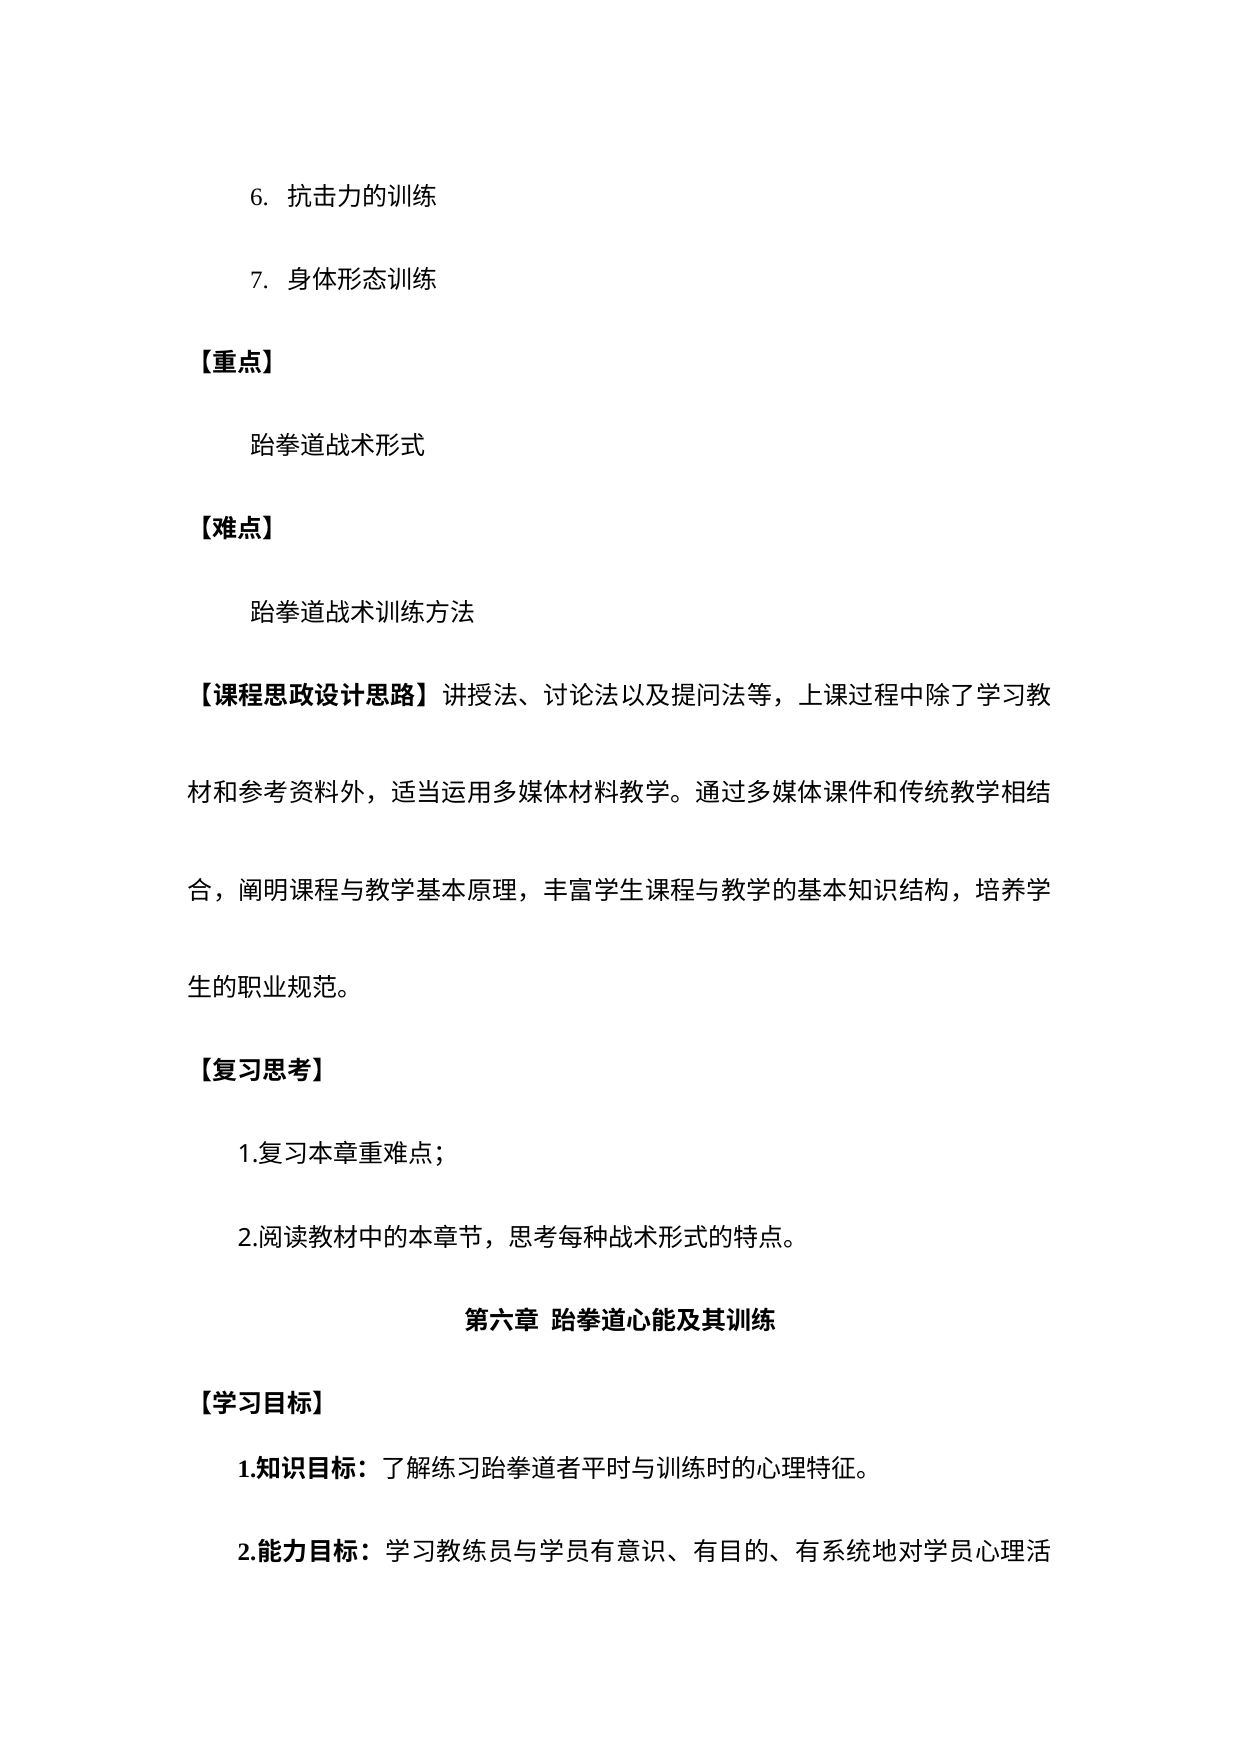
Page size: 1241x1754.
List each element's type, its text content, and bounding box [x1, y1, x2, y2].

text 1.知识目标：了解练习跆拳道者平时与训练时的心理特征。 [187, 1434, 1053, 1499]
list 抗击力的训练 [250, 162, 1053, 227]
text 第六章 跆拳道心能及其训练 [187, 1286, 1053, 1351]
text 【课程思政设计思路】讲授法、讨论法以及提问法等，上课过程中除了学习教材和参考资料外，适当运用多媒体材料教学。通过多媒体课件和传统教学相结合，阐明课程与教学基本原理，丰富学生课程与教学的基本知识结构，培养学生的职业规范。 [187, 661, 1053, 1018]
list 身体形态训练 [250, 245, 1053, 310]
text 2.阅读教材中的本章节，思考每种战术形式的特点。 [237, 1203, 1053, 1268]
text 【复习思考】 [187, 1036, 1053, 1101]
text 【难点】 [187, 494, 1053, 559]
text 跆拳道战术形式 [187, 411, 1053, 476]
text 【学习目标】 [187, 1369, 1053, 1434]
text 跆拳道战术训练方法 [187, 578, 1053, 643]
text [187, 1517, 1053, 1582]
text 【重点】 [187, 328, 1053, 393]
text 1.复习本章重难点； [187, 1119, 1053, 1184]
